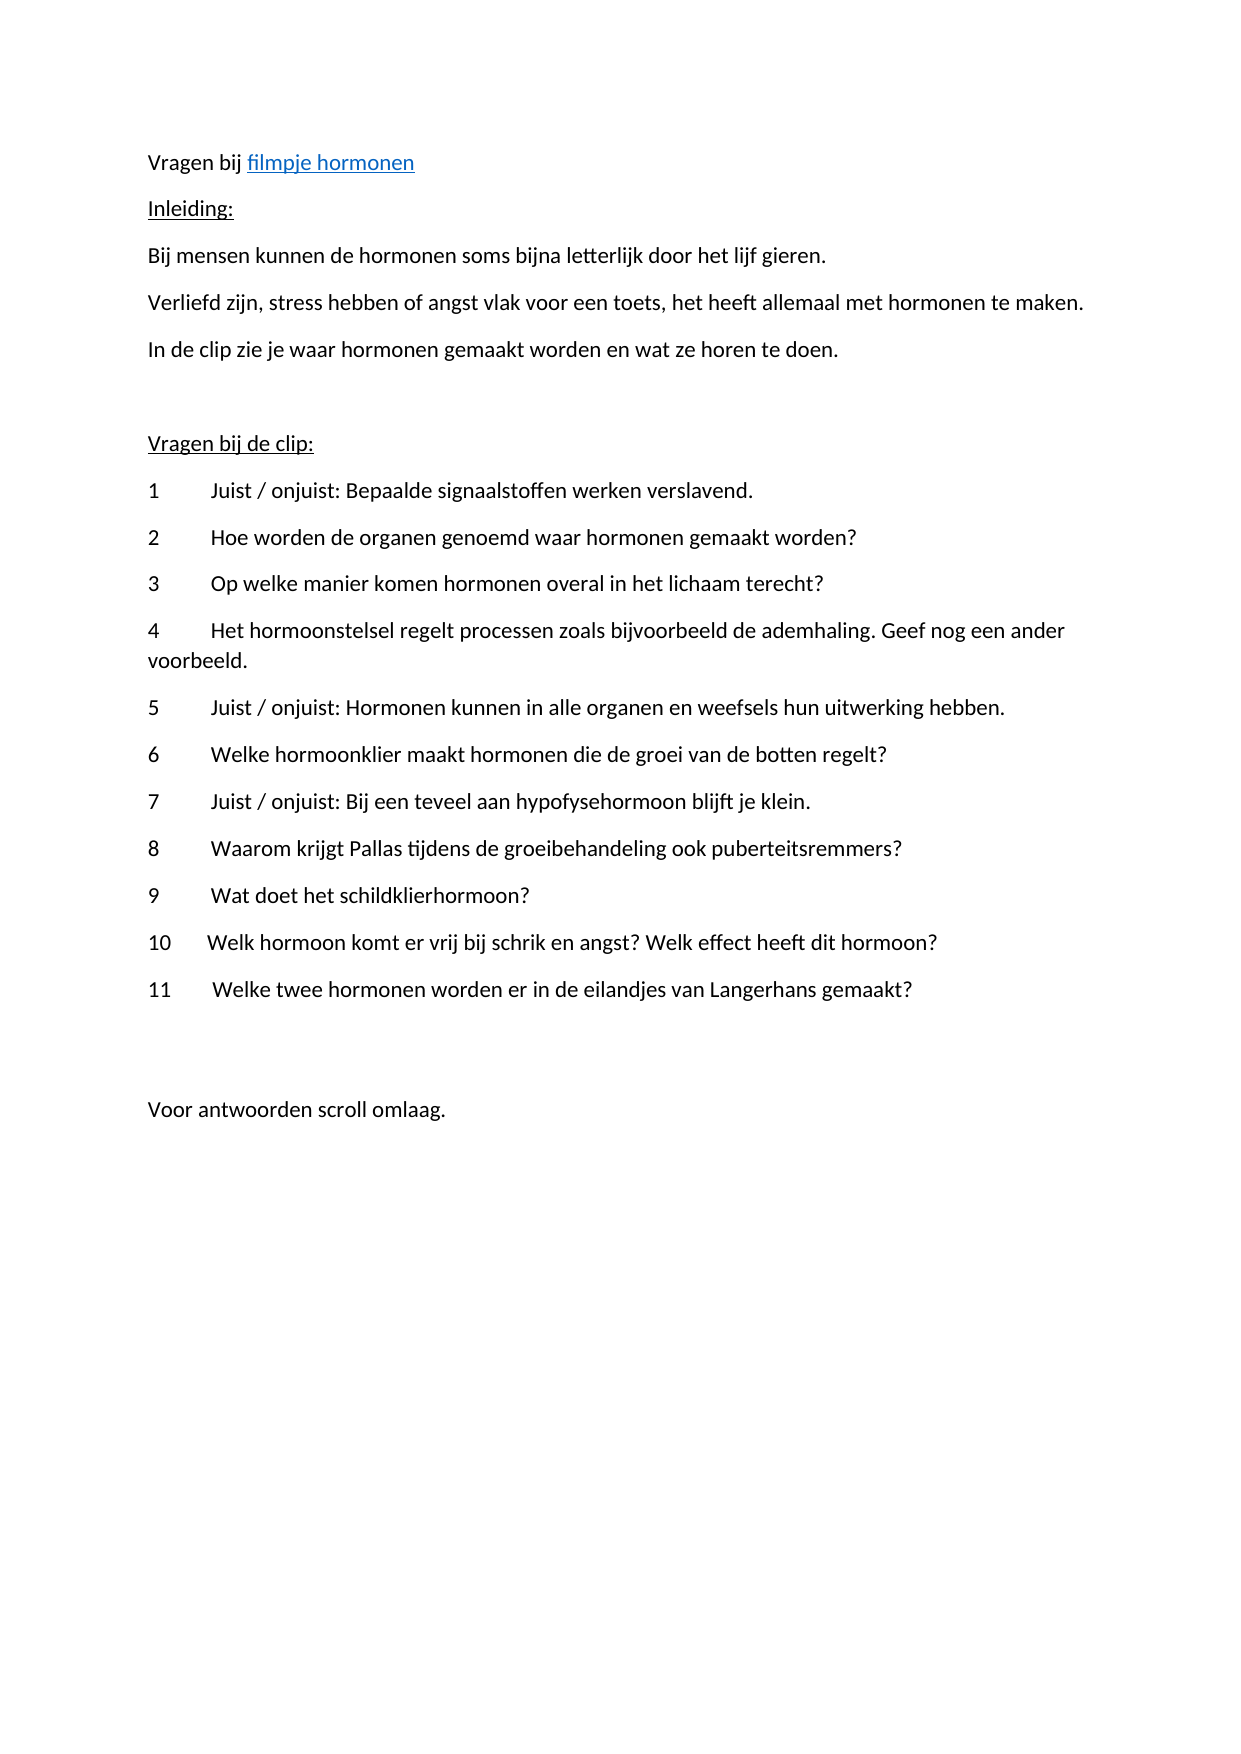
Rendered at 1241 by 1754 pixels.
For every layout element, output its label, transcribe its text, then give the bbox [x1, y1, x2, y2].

text 4 Het hormoonstelsel regelt processen zoals bijvoorbeeld de ademhaling. Geef nog een ander voorbeeld. [148, 616, 1093, 674]
text 3 Op welke manier komen hormonen overal in het lichaam terecht? [148, 569, 1093, 597]
text In de clip zie je waar hormonen gemaakt worden en wat ze horen te doen. [148, 335, 1093, 363]
text 2 Hoe worden de organen genoemd waar hormonen gemaakt worden? [148, 523, 1093, 551]
text Vragen bij de clip: [148, 429, 1093, 457]
text 1 Juist / onjuist: Bepaalde signaalstoffen werken verslavend. [148, 476, 1093, 504]
text 11 Welke twee hormonen worden er in de eilandjes van Langerhans gemaakt? Voor antwoorden scroll omlaag. [148, 975, 1093, 1123]
text Vragen bij filmpje hormonen [148, 148, 1093, 176]
text Bij mensen kunnen de hormonen soms bijna letterlijk door het lijf gieren. [148, 241, 1093, 269]
text 8 Waarom krijgt Pallas tijdens de groeibehandeling ook puberteitsremmers? [148, 834, 1093, 862]
text 9 Wat doet het schildklierhormoon? [148, 881, 1093, 909]
text 6 Welke hormoonklier maakt hormonen die de groei van de botten regelt? [148, 740, 1093, 768]
text Verliefd zijn, stress hebben of angst vlak voor een toets, het heeft allemaal met hormonen te maken. [148, 288, 1093, 316]
text 5 Juist / onjuist: Hormonen kunnen in alle organen en weefsels hun uitwerking hebben. [148, 693, 1093, 721]
text 7 Juist / onjuist: Bij een teveel aan hypofysehormoon blijft je klein. [148, 787, 1093, 815]
text Inleiding: [148, 194, 1093, 222]
text 10 Welk hormoon komt er vrij bij schrik en angst? Welk effect heeft dit hormoon? [148, 928, 1093, 956]
